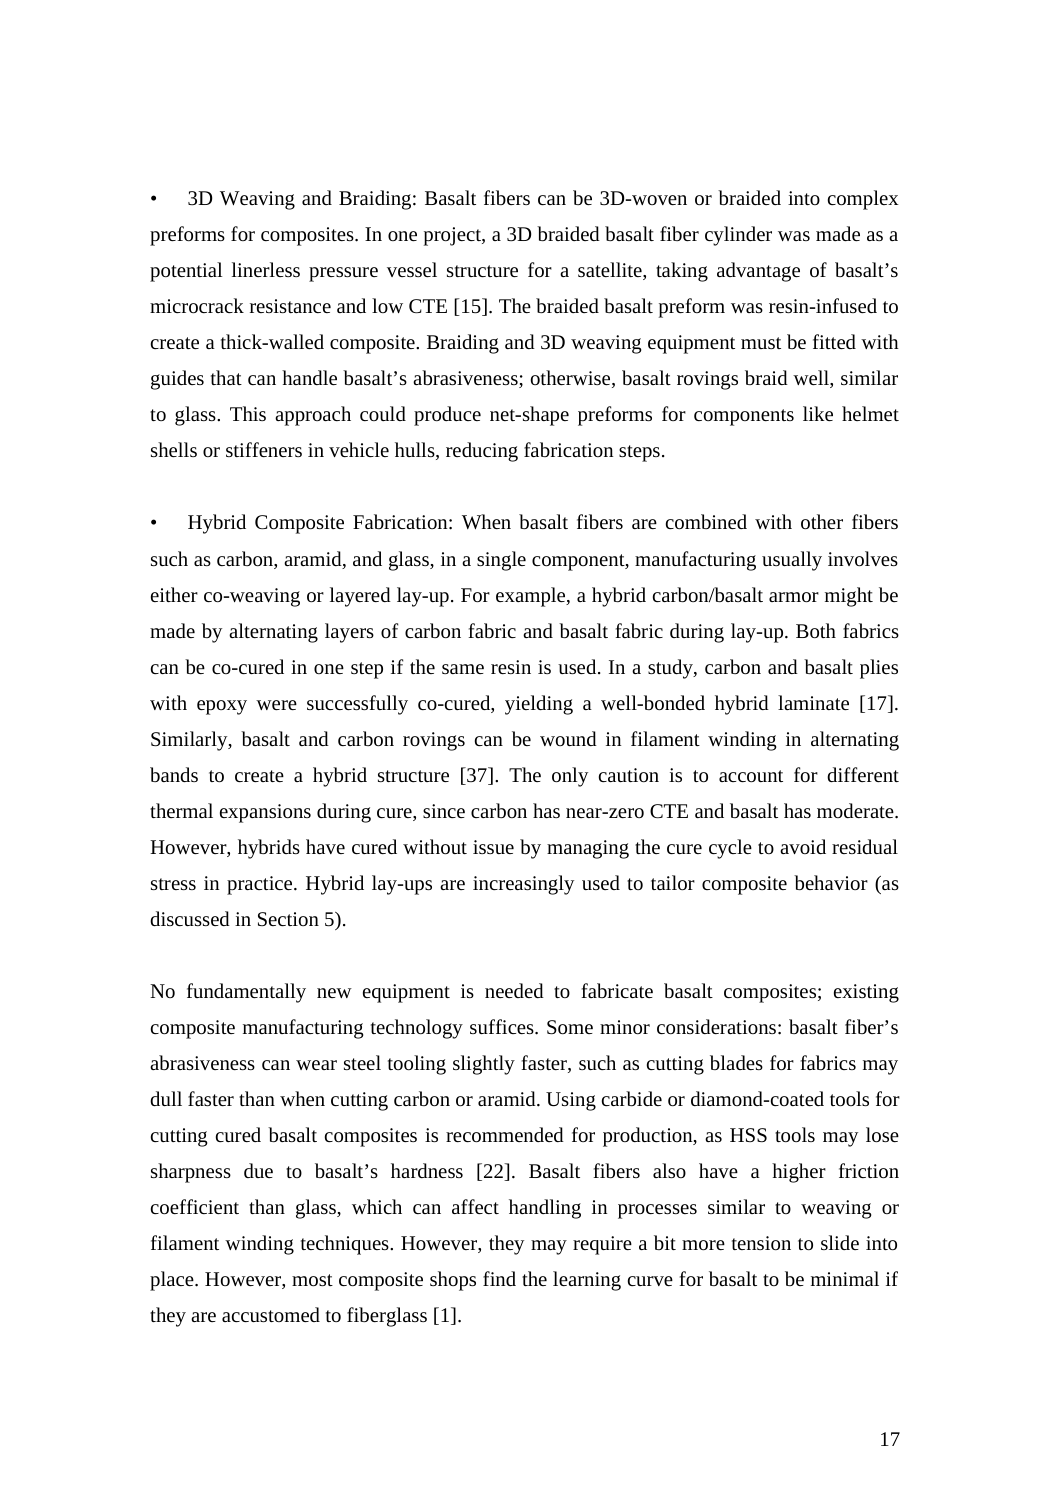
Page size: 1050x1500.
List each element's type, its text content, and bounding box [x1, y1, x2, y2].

text • Hybrid Composite Fabrication: When basalt fibers are combined with other fibers such as carbon, aramid, and glass, in a single component, manufacturing usually involves either co-weaving or layered lay-up. For example, a hybrid carbon/basalt armor might be made by alternating layers of carbon fabric and basalt fabric during lay-up. Both fabrics can be co-cured in one step if the same resin is used. In a study, carbon and basalt plies with epoxy were successfully co-cured, yielding a well-bonded hybrid laminate [17]. Similarly, basalt and carbon rovings can be wound in filament winding in alternating bands to create a hybrid structure [37]. The only caution is to account for different thermal expansions during cure, since carbon has near-zero CTE and basalt has moderate. However, hybrids have cured without issue by managing the cure cycle to avoid residual stress in practice. Hybrid lay-ups are increasingly used to tailor composite behavior (as discussed in Section 5). [150, 510, 900, 931]
text • 3D Weaving and Braiding: Basalt fibers can be 3D-woven or braided into complex preforms for composites. In one project, a 3D braided basalt fiber cylinder was made as a potential linerless pressure vessel structure for a satellite, taking advantage of basalt’s microcrack resistance and low CTE [15]. The braided basalt preform was resin-infused to create a thick-walled composite. Braiding and 3D weaving equipment must be fitted with guides that can handle basalt’s abrasiveness; otherwise, basalt rovings braid well, similar to glass. This approach could produce net-shape preforms for components like helmet shells or stiffeners in vehicle hulls, reducing fabrication steps. [150, 186, 900, 462]
text No fundamentally new equipment is needed to fabricate basalt composites; existing composite manufacturing technology suffices. Some minor considerations: basalt fiber’s abrasiveness can wear steel tooling slightly faster, such as cutting blades for fabrics may dull faster than when cutting carbon or aramid. Using carbide or diamond-coated tools for cutting cured basalt composites is recommended for production, as HSS tools may lose sharpness due to basalt’s hardness [22]. Basalt fibers also have a higher friction coefficient than glass, which can affect handling in processes similar to weaving or filament winding techniques. However, they may require a bit more tension to slide into place. However, most composite shops find the learning curve for basalt to be minimal if they are accustomed to fiberglass [1]. [150, 979, 900, 1327]
